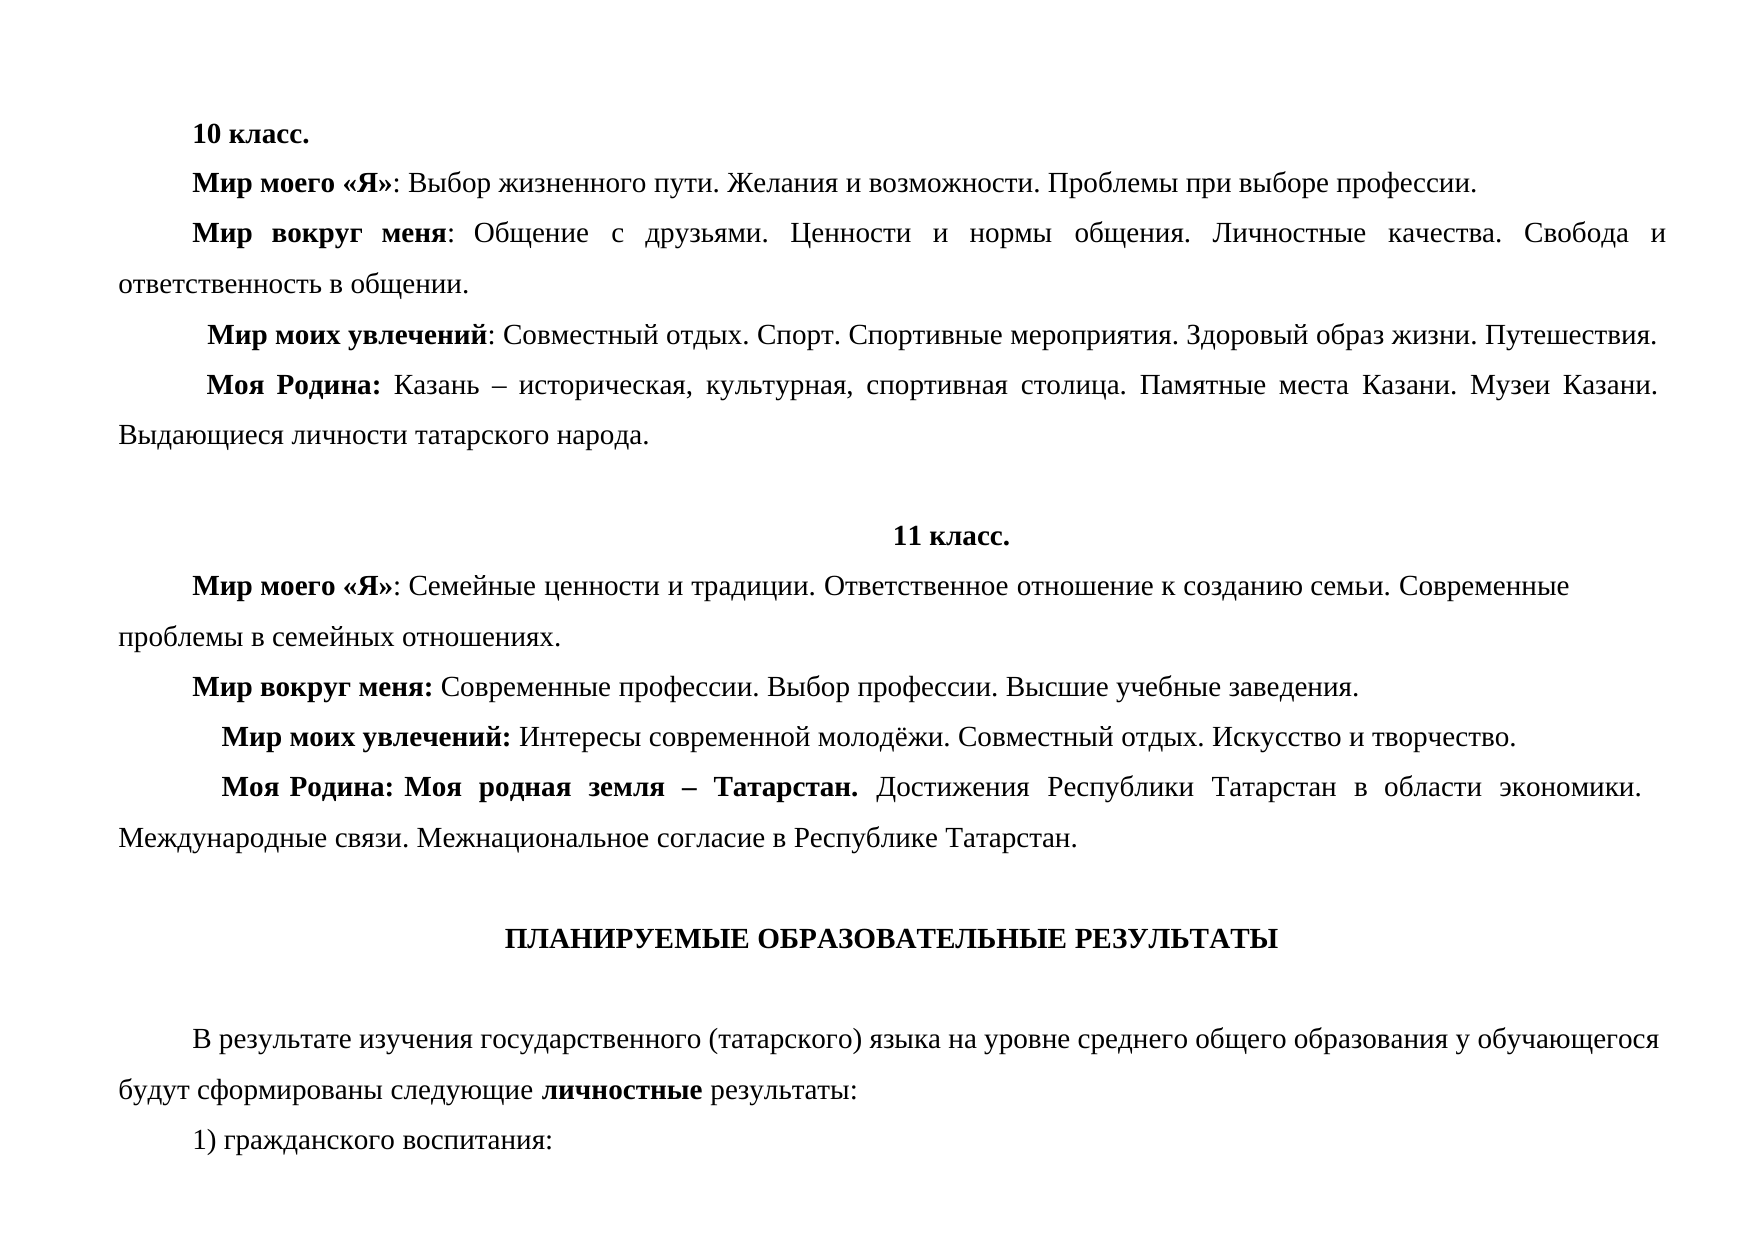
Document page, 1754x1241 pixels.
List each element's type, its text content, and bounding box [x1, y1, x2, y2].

list гражданского воспитания: [192, 1122, 1696, 1156]
subtitle ПЛАНИРУЕМЫЕ ОБРАЗОВАТЕЛЬНЫЕ РЕЗУЛЬТАТЫ [410, 921, 1373, 955]
text 10 класс. [192, 116, 1696, 149]
text Мир моего «Я»: Выбор жизненного пути. Желания и возможности. Проблемы при выборе профессии. [192, 165, 1696, 199]
text В результате изучения государственного (татарского) языка на уровне среднего общего образования у обучающегося будут сформированы следующие личностные результаты: [118, 1021, 1661, 1105]
text Выдающиеся личности татарского народа. [118, 417, 1696, 451]
text Мир вокруг меня: Общение с друзьями. Ценности и нормы общения. Личностные качества. Свобода и ответственность в общении. [118, 215, 1666, 299]
text Мир моих увлечений: Совместный отдых. Спорт. Спортивные мероприятия. Здоровый образ жизни. Путешествия. [207, 317, 1696, 351]
text Мир вокруг меня: Современные профессии. Выбор профессии. Высшие учебные заведения. [192, 669, 1696, 703]
text Мир моего «Я»: Семейные ценности и традиции. Ответственное отношение к созданию семьи. Современные проблемы в семейных отношениях. [118, 568, 1686, 652]
text Моя Родина: Казань – историческая, культурная, спортивная столица. Памятные места Казани. Музеи Казани. [206, 367, 1696, 401]
text Мир моих увлечений: Интересы современной молодёжи. Совместный отдых. Искусство и творчество. [221, 719, 1696, 753]
text Международные связи. Межнациональное согласие в Республике Татарстан. [118, 820, 1696, 853]
text Моя Родина: Моя родная земля – Татарстан. Достижения Республики Татарстан в области экономики. [221, 769, 1696, 803]
subtitle 11 класс. [893, 518, 1696, 552]
